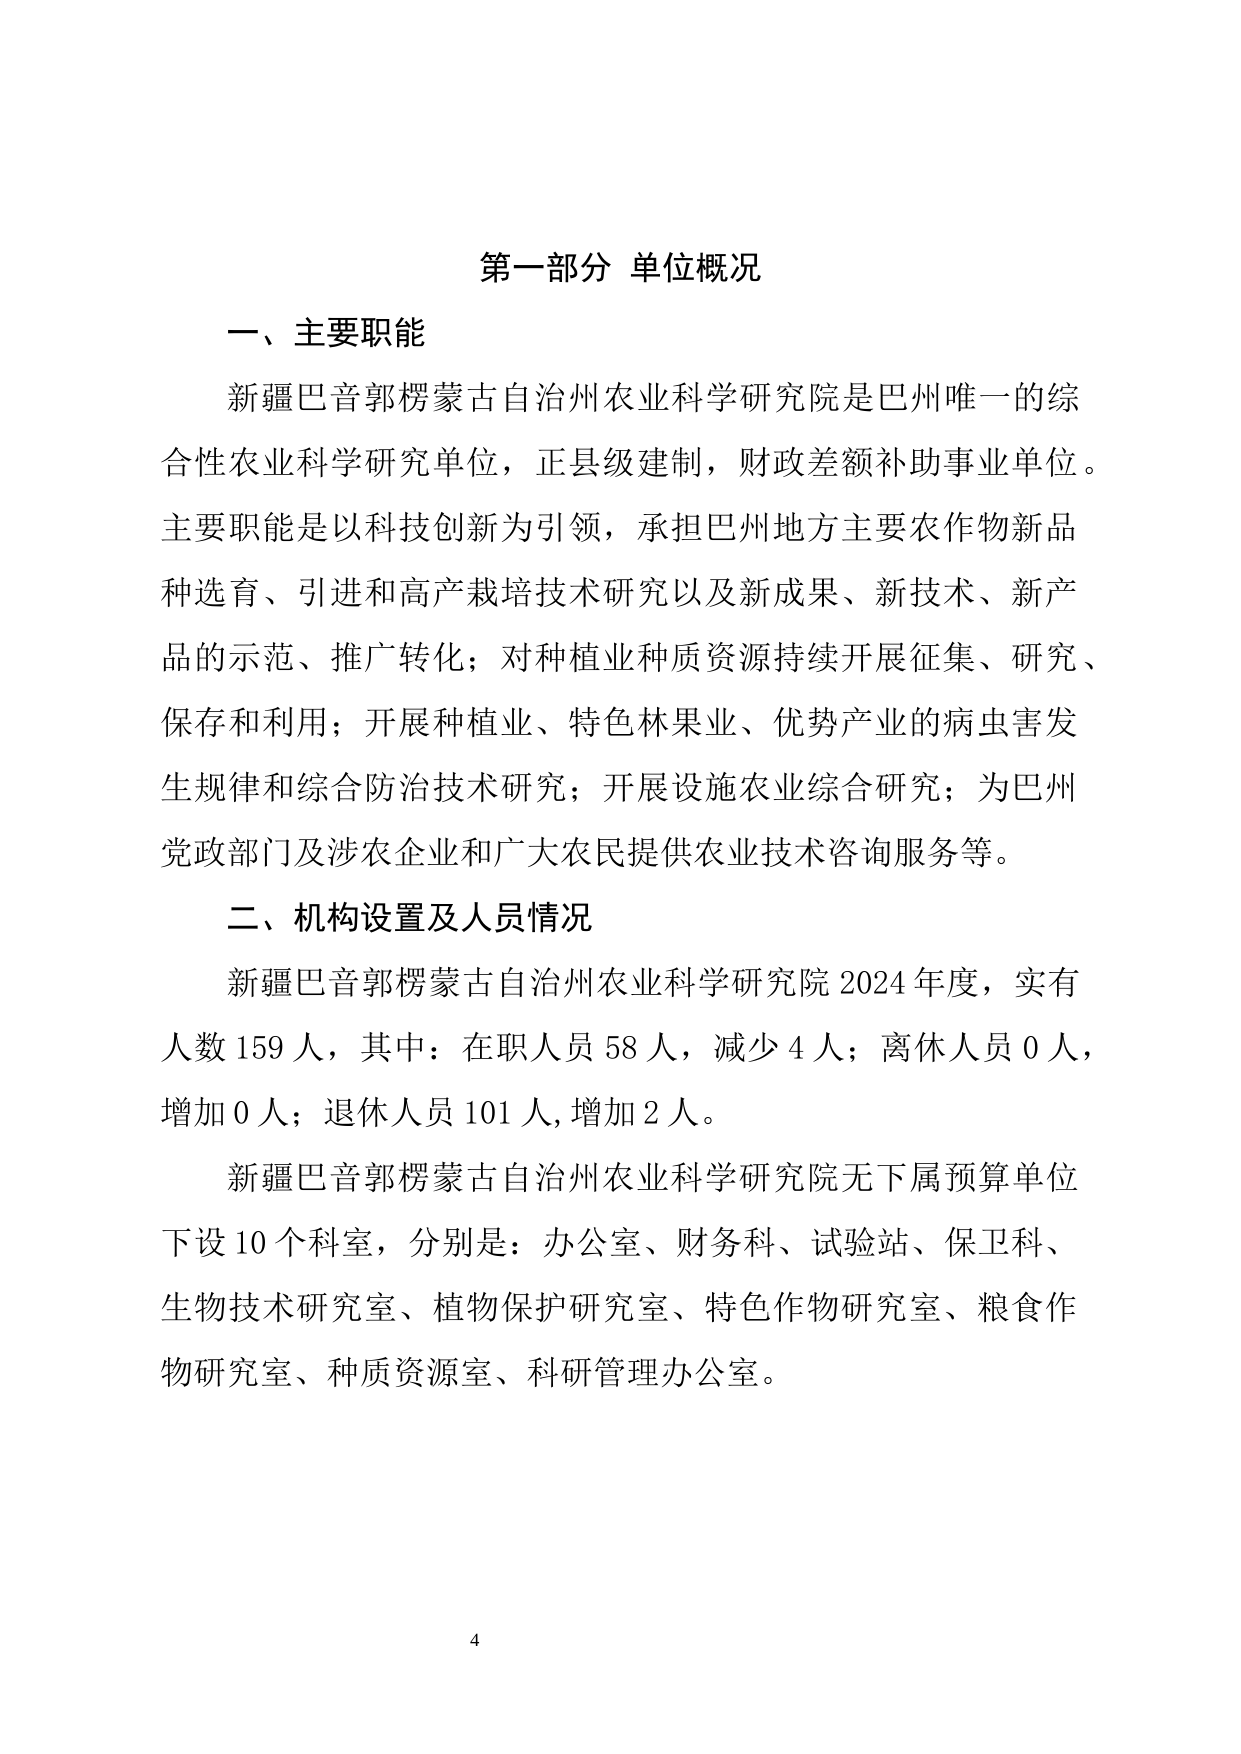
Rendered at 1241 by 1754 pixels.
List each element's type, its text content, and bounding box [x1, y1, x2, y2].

text 二、机构设置及人员情况 [159, 883, 1081, 948]
text 新疆巴音郭楞蒙古自治州农业科学研究院是巴州唯一的综合性农业科学研究单位，正县级建制，财政差额补助事业单位。主要职能是以科技创新为引领，承担巴州地方主要农作物新品种选育、引进和高产栽培技术研究以及新成果、新技术、新产品的示范、推广转化；对种植业种质资源持续开展征集、研究、保存和利用；开展种植业、特色林果业、优势产业的病虫害发生规律和综合防治技术研究；开展设施农业综合研究；为巴州党政部门及涉农企业和广大农民提供农业技术咨询服务等。 [159, 363, 1081, 883]
text 新疆巴音郭楞蒙古自治州农业科学研究院无下属预算单位，下设10个科室，分别是：办公室、财务科、试验站、保卫科、生物技术研究室、植物保护研究室、特色作物研究室、粮食作物研究室、种质资源室、科研管理办公室。 [159, 1143, 1081, 1403]
text 第一部分 单位概况 [159, 233, 1081, 298]
text 一、主要职能 [159, 298, 1081, 363]
text 新疆巴音郭楞蒙古自治州农业科学研究院2024年度，实有人数159人，其中：在职人员58人，减少4人；离休人员0人，增加0人；退休人员101人,增加2人。 [159, 948, 1081, 1143]
